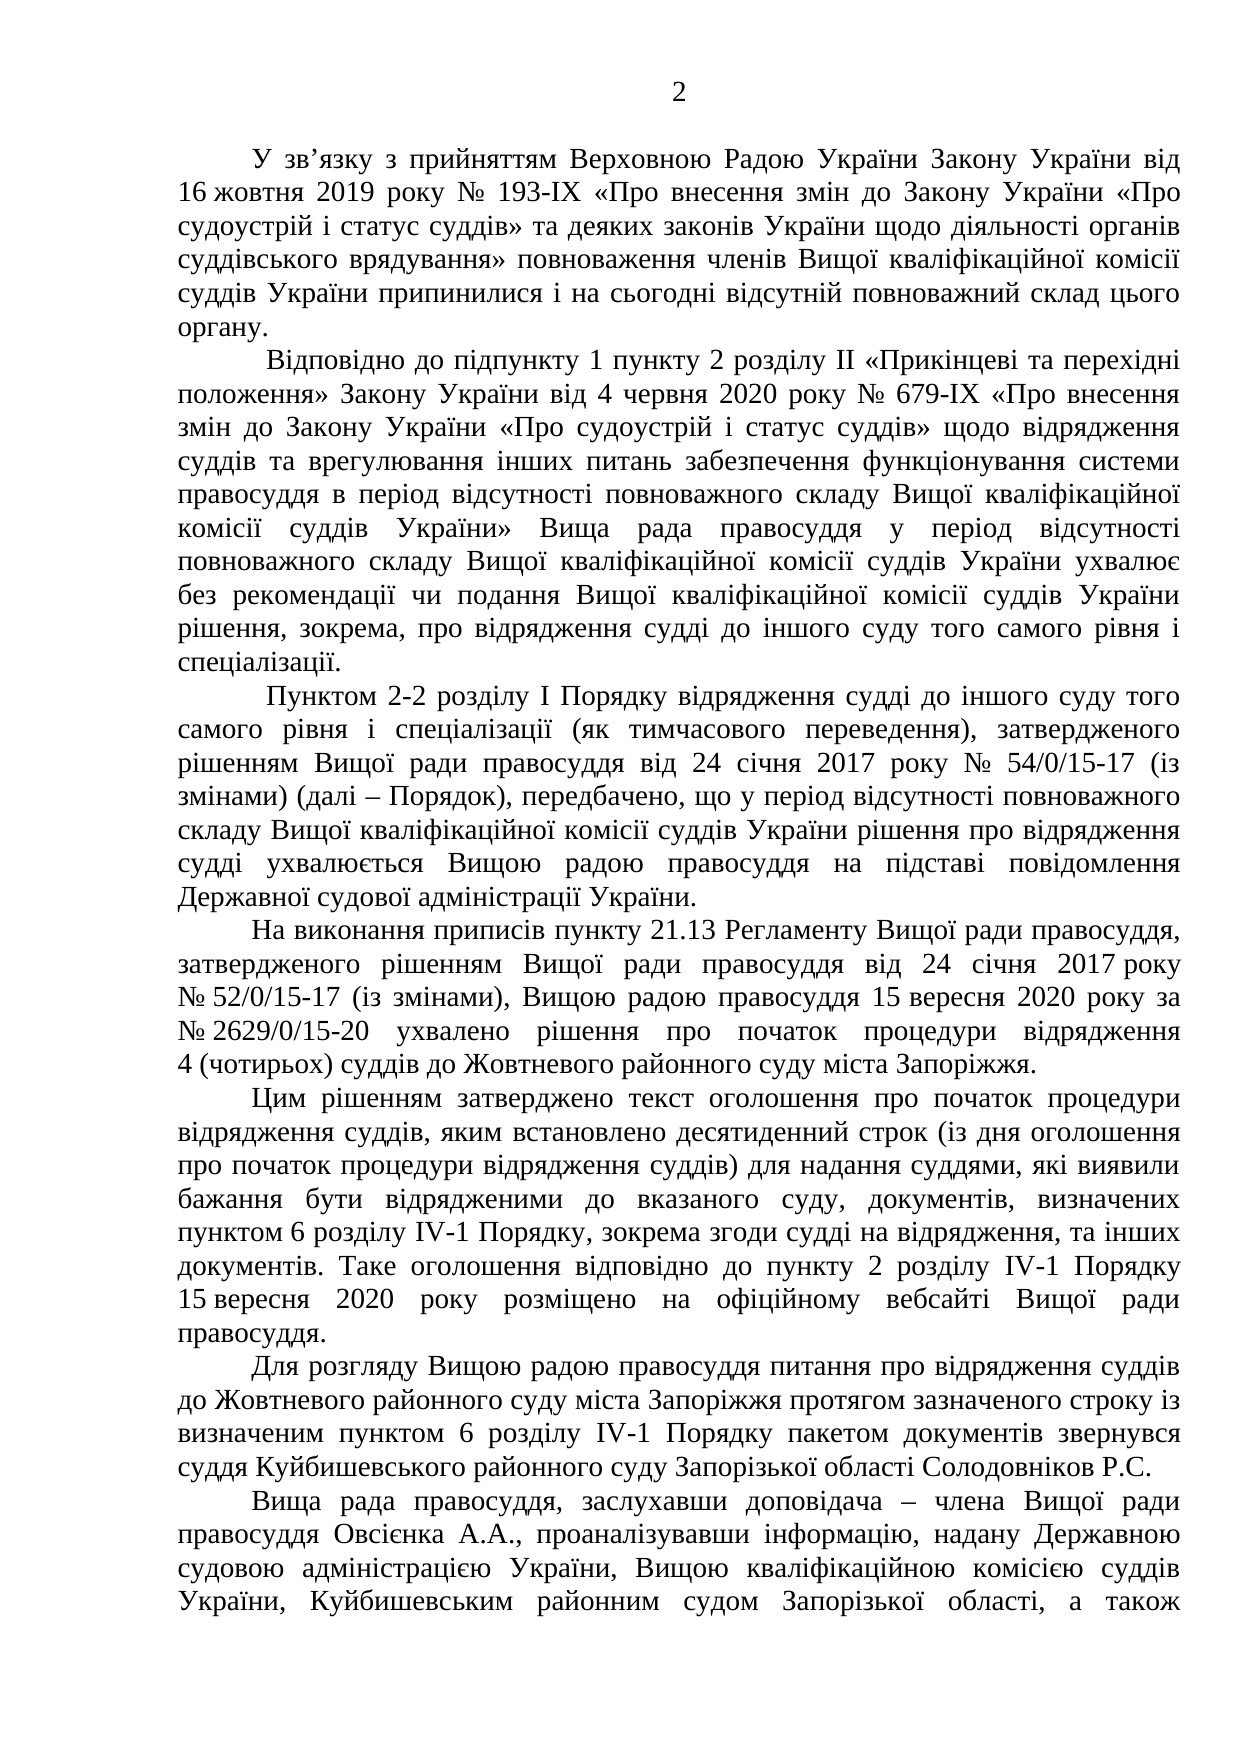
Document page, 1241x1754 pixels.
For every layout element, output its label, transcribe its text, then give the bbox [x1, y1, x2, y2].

text Відповідно до підпункту 1 пункту 2 розділу ІІ «Прикінцеві та перехідні положення» Закону України від 4 червня 2020 року № 679-ІХ «Про внесення змін до Закону України «Про судоустрій і статус суддів» щодо відрядження суддів та врегулювання інших питань забезпечення функціонування системи правосуддя в період відсутності повноважного складу Вищої кваліфікаційної комісії суддів України» Вища рада правосуддя у період відсутності повноважного складу Вищої кваліфікаційної комісії суддів України ухвалює без рекомендації чи подання Вищої кваліфікаційної комісії суддів України рішення, зокрема, про відрядження судді до іншого суду того самого рівня і спеціалізації. [177, 342, 1181, 678]
text На виконання приписів пункту 21.13 Регламенту Вищої ради правосуддя, затвердженого рішенням Вищої ради правосуддя від 24 січня 2017 року № 52/0/15-17 (із змінами), Вищою радою правосуддя 15 вересня 2020 року за № 2629/0/15-20 ухвалено рішення про початок процедури відрядження 4 (чотирьох) суддів до Жовтневого районного суду міста Запоріжжя. [177, 912, 1181, 1080]
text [177, 1483, 1181, 1617]
text Для розгляду Вищою радою правосуддя питання про відрядження суддів до Жовтневого районного суду міста Запоріжжя протягом зазначеного строку із визначеним пунктом 6 розділу IV-1 Порядку пакетом документів звернувся суддя Куйбишевського районного суду Запорізької області Солодовніков Р.С. [177, 1348, 1181, 1483]
text Цим рішенням затверджено текст оголошення про початок процедури відрядження суддів, яким встановлено десятиденний строк (із дня оголошення про початок процедури відрядження суддів) для надання суддями, які виявили бажання бути відрядженими до вказаного суду, документів, визначених пунктом 6 розділу IV-1 Порядку, зокрема згоди судді на відрядження, та інших документів. Таке оголошення відповідно до пункту 2 розділу IV-1 Порядку 15 вересня 2020 року розміщено на офіційному вебсайті Вищої ради правосуддя. [177, 1080, 1181, 1348]
text Пунктом 2-2 розділу І Порядку відрядження судді до іншого суду того самого рівня і спеціалізації (як тимчасового переведення), затвердженого рішенням Вищої ради правосуддя від 24 січня 2017 року № 54/0/15-17 (із змінами) (далі – Порядок), передбачено, що у період відсутності повноважного складу Вищої кваліфікаційної комісії суддів України рішення про відрядження судді ухвалюється Вищою радою правосуддя на підставі повідомлення Державної судової адміністрації України. [177, 678, 1181, 912]
text У зв’язку з прийняттям Верховною Радою України Закону України від 16 жовтня 2019 року № 193-IX «Про внесення змін до Закону України «Про судоустрій і статус суддів» та деяких законів України щодо діяльності органів суддівського врядування» повноваження членів Вищої кваліфікаційної комісії суддів України припинилися і на сьогодні відсутній повноважний склад цього органу. [177, 141, 1181, 342]
